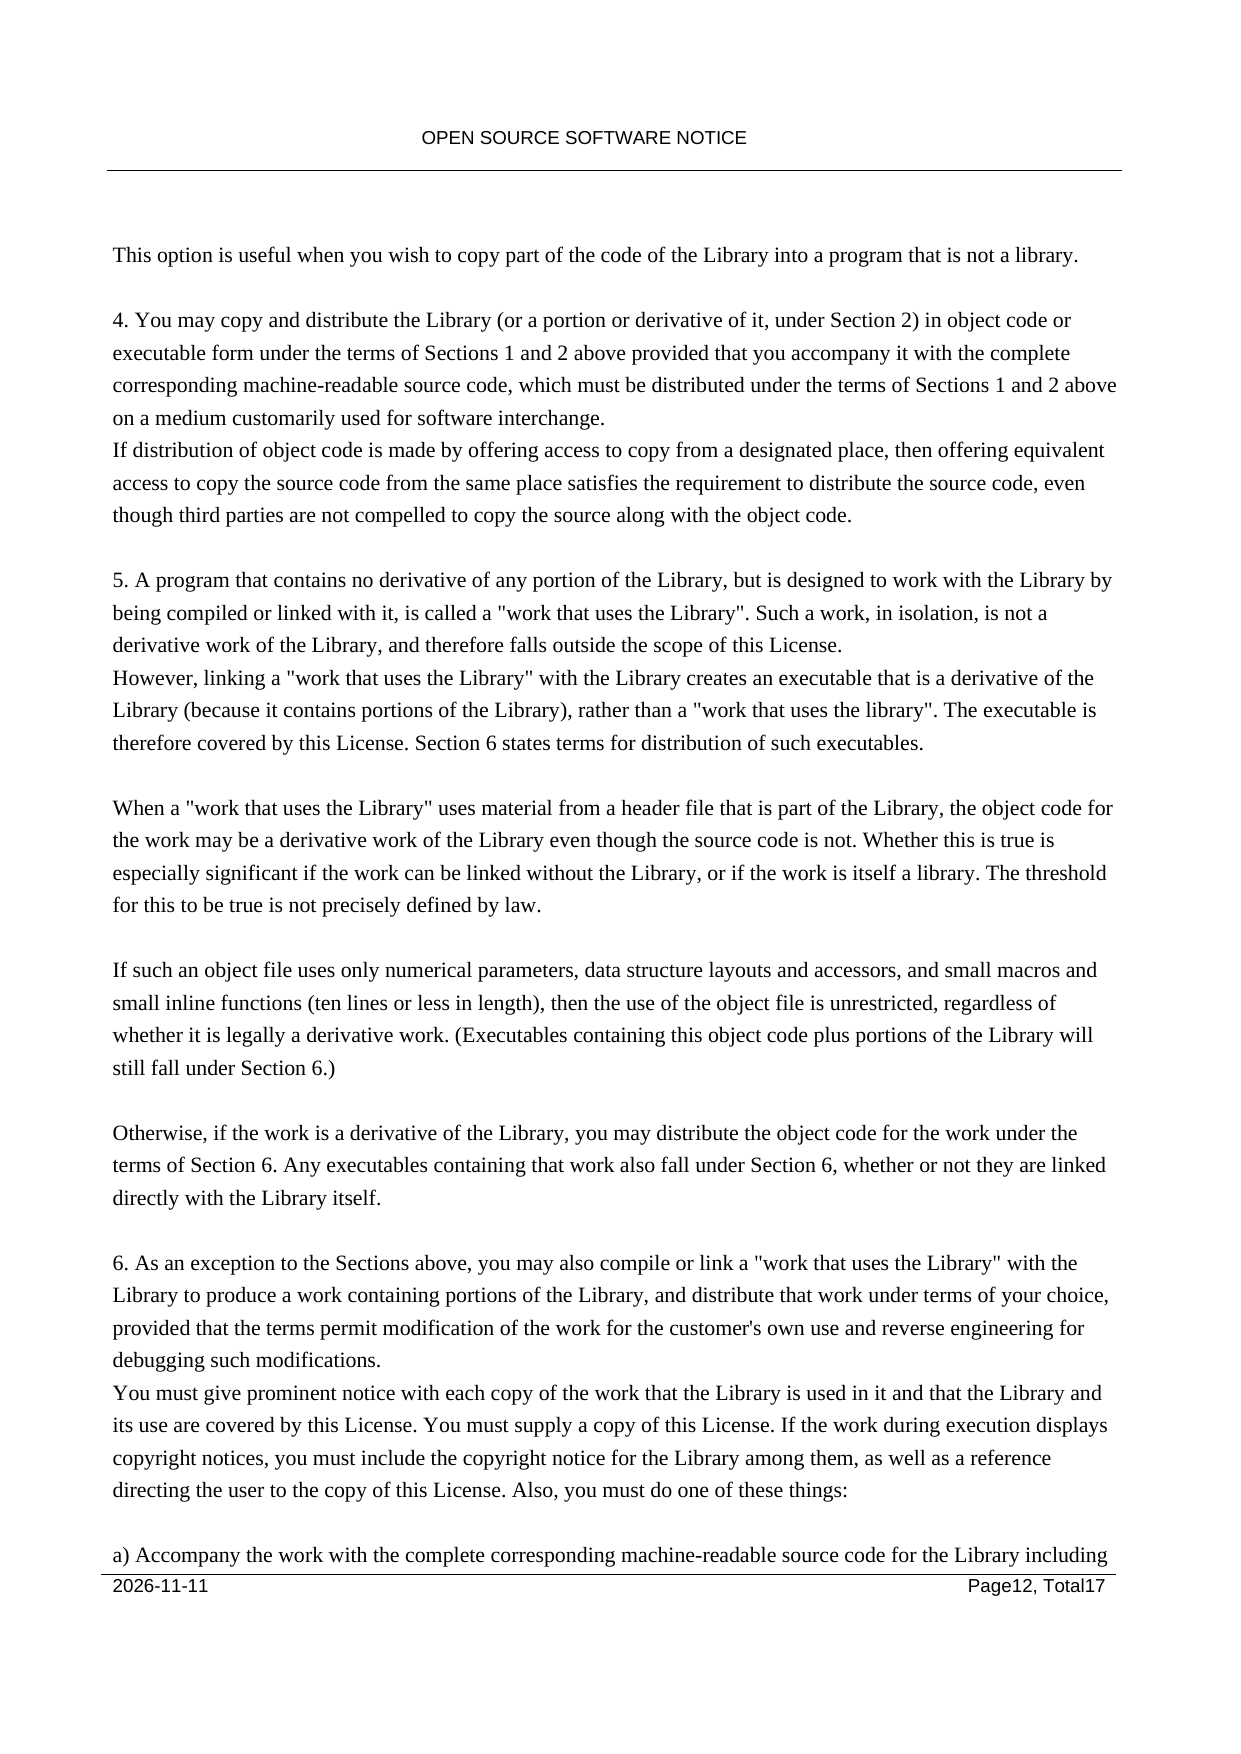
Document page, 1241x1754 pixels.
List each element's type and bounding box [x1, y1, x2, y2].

text [112, 206, 1128, 1571]
